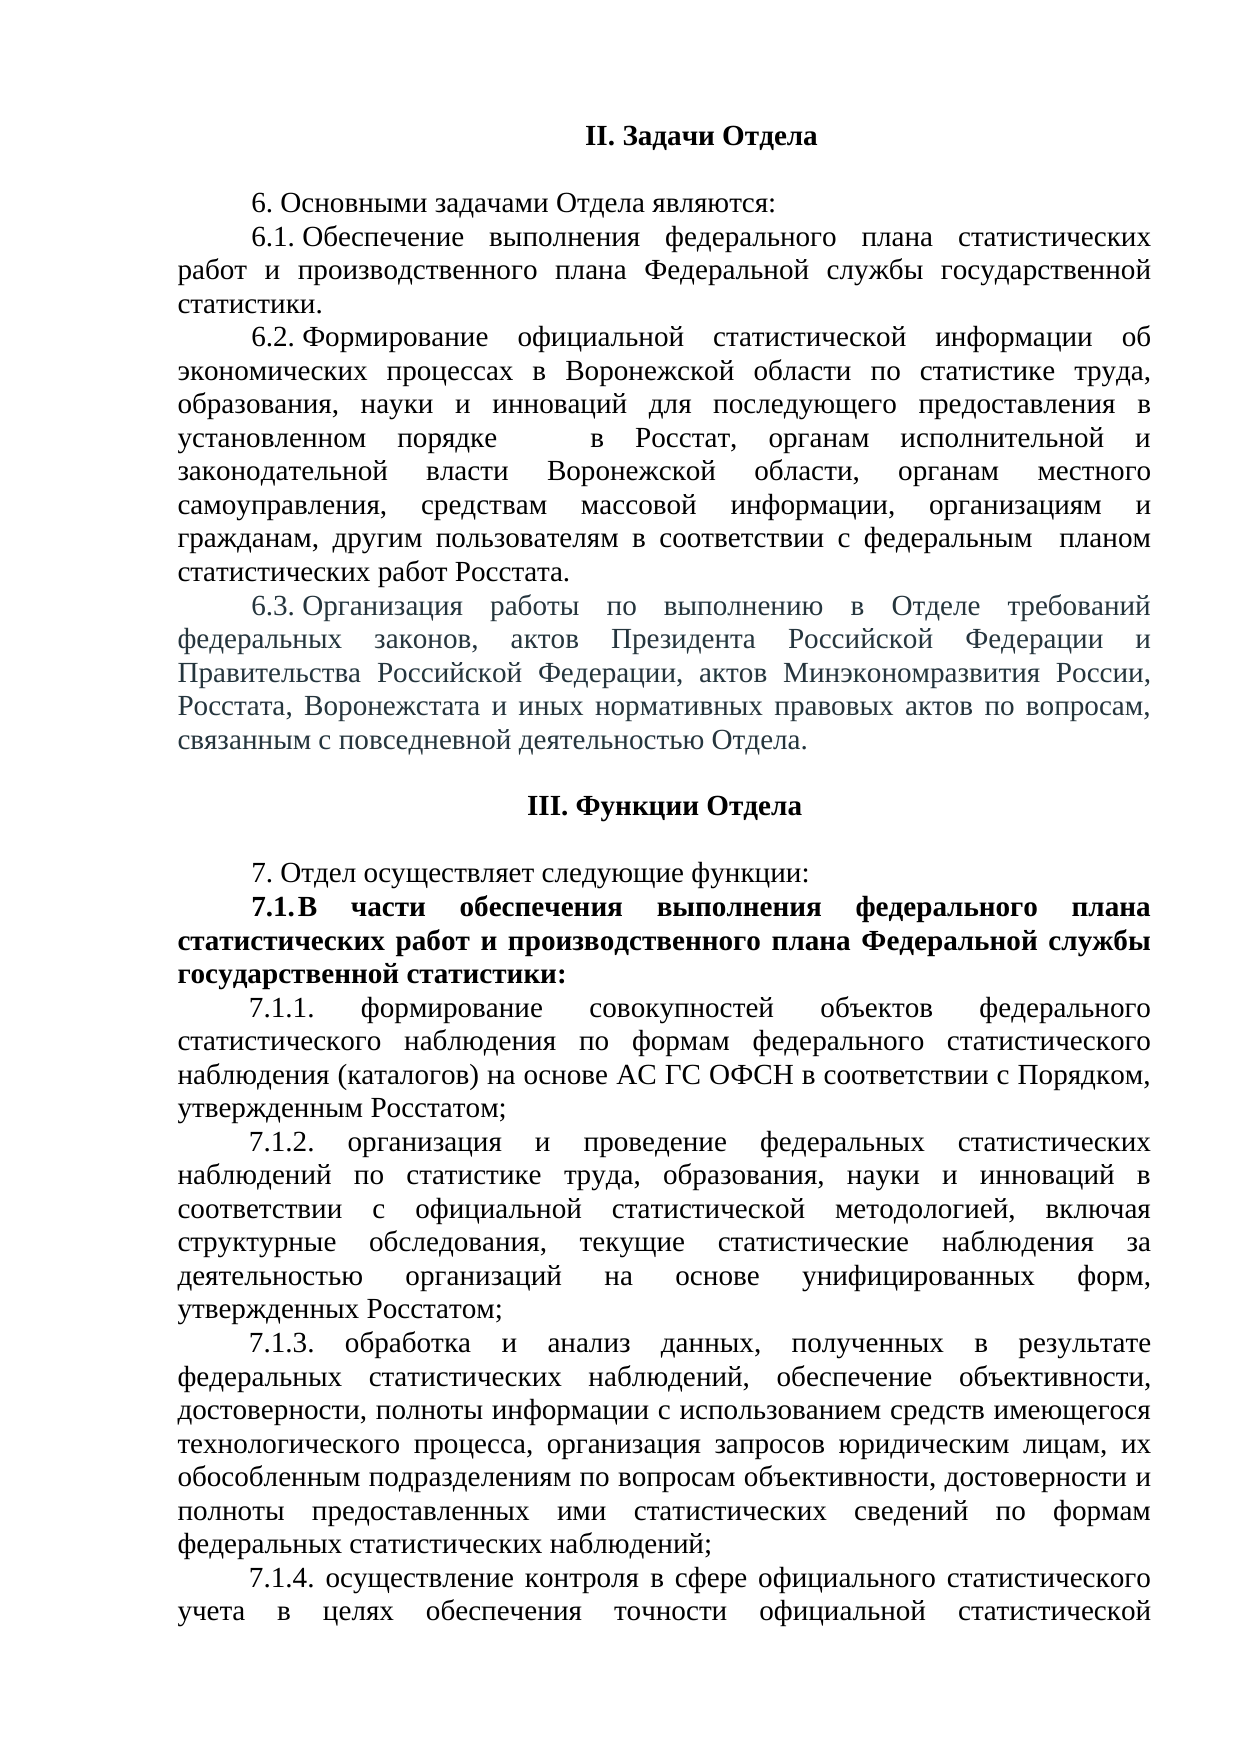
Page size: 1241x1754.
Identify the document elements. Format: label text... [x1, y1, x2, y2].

text 6.2. Формирование официальной статистической информации об экономических процессах в Воронежской области по статистике труда, образования, науки и инноваций для последующего предоставления в установленном порядке в Росстат, органам исполнительной и законодательной власти Воронежской области, органам местного самоуправления, средствам массовой информации, организациям и гражданам, другим пользователям в соответствии с федеральным планом статистических работ Росстата. [177, 319, 1152, 588]
text 7.1.2. организация и проведение федеральных статистических наблюдений по статистике труда, образования, науки и инноваций в соответствии с официальной статистической методологией, включая структурные обследования, текущие статистические наблюдения за деятельностью организаций на основе унифицированных форм, утвержденных Росстатом; [177, 1124, 1152, 1325]
text II. Задачи Отдела [177, 118, 1152, 152]
text 6. Основными задачами Отдела являются: [177, 185, 1152, 219]
text 7.1. В части обеспечения выполнения федерального плана статистических работ и производственного плана Федеральной службы государственной статистики: [177, 889, 1152, 990]
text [177, 1560, 1152, 1627]
text 7.1.1. формирование совокупностей объектов федерального статистического наблюдения по формам федерального статистического наблюдения (каталогов) на основе АС ГС ОФСН в соответствии с Порядком, утвержденным Росстатом; [177, 990, 1152, 1124]
text III. Функции Отдела [177, 788, 1152, 822]
text 7.1.3. обработка и анализ данных, полученных в результате федеральных статистических наблюдений, обеспечение объективности, достоверности, полноты информации с использованием средств имеющегося технологического процесса, организация запросов юридическим лицам, их обособленным подразделениям по вопросам объективности, достоверности и полноты предоставленных ими статистических сведений по формам федеральных статистических наблюдений; [177, 1325, 1152, 1560]
text 6.1. Обеспечение выполнения федерального плана статистических работ и производственного плана Федеральной службы государственной статистики. [177, 219, 1152, 319]
text 7. Отдел осуществляет следующие функции: [177, 856, 1152, 889]
text 6.3. Организация работы по выполнению в Отделе требований федеральных законов, актов Президента Российской Федерации и Правительства Российской Федерации, актов Минэкономразвития России, Росстата, Воронежстата и иных нормативных правовых актов по вопросам, связанным с повседневной деятельностью Отдела. [177, 588, 1152, 755]
